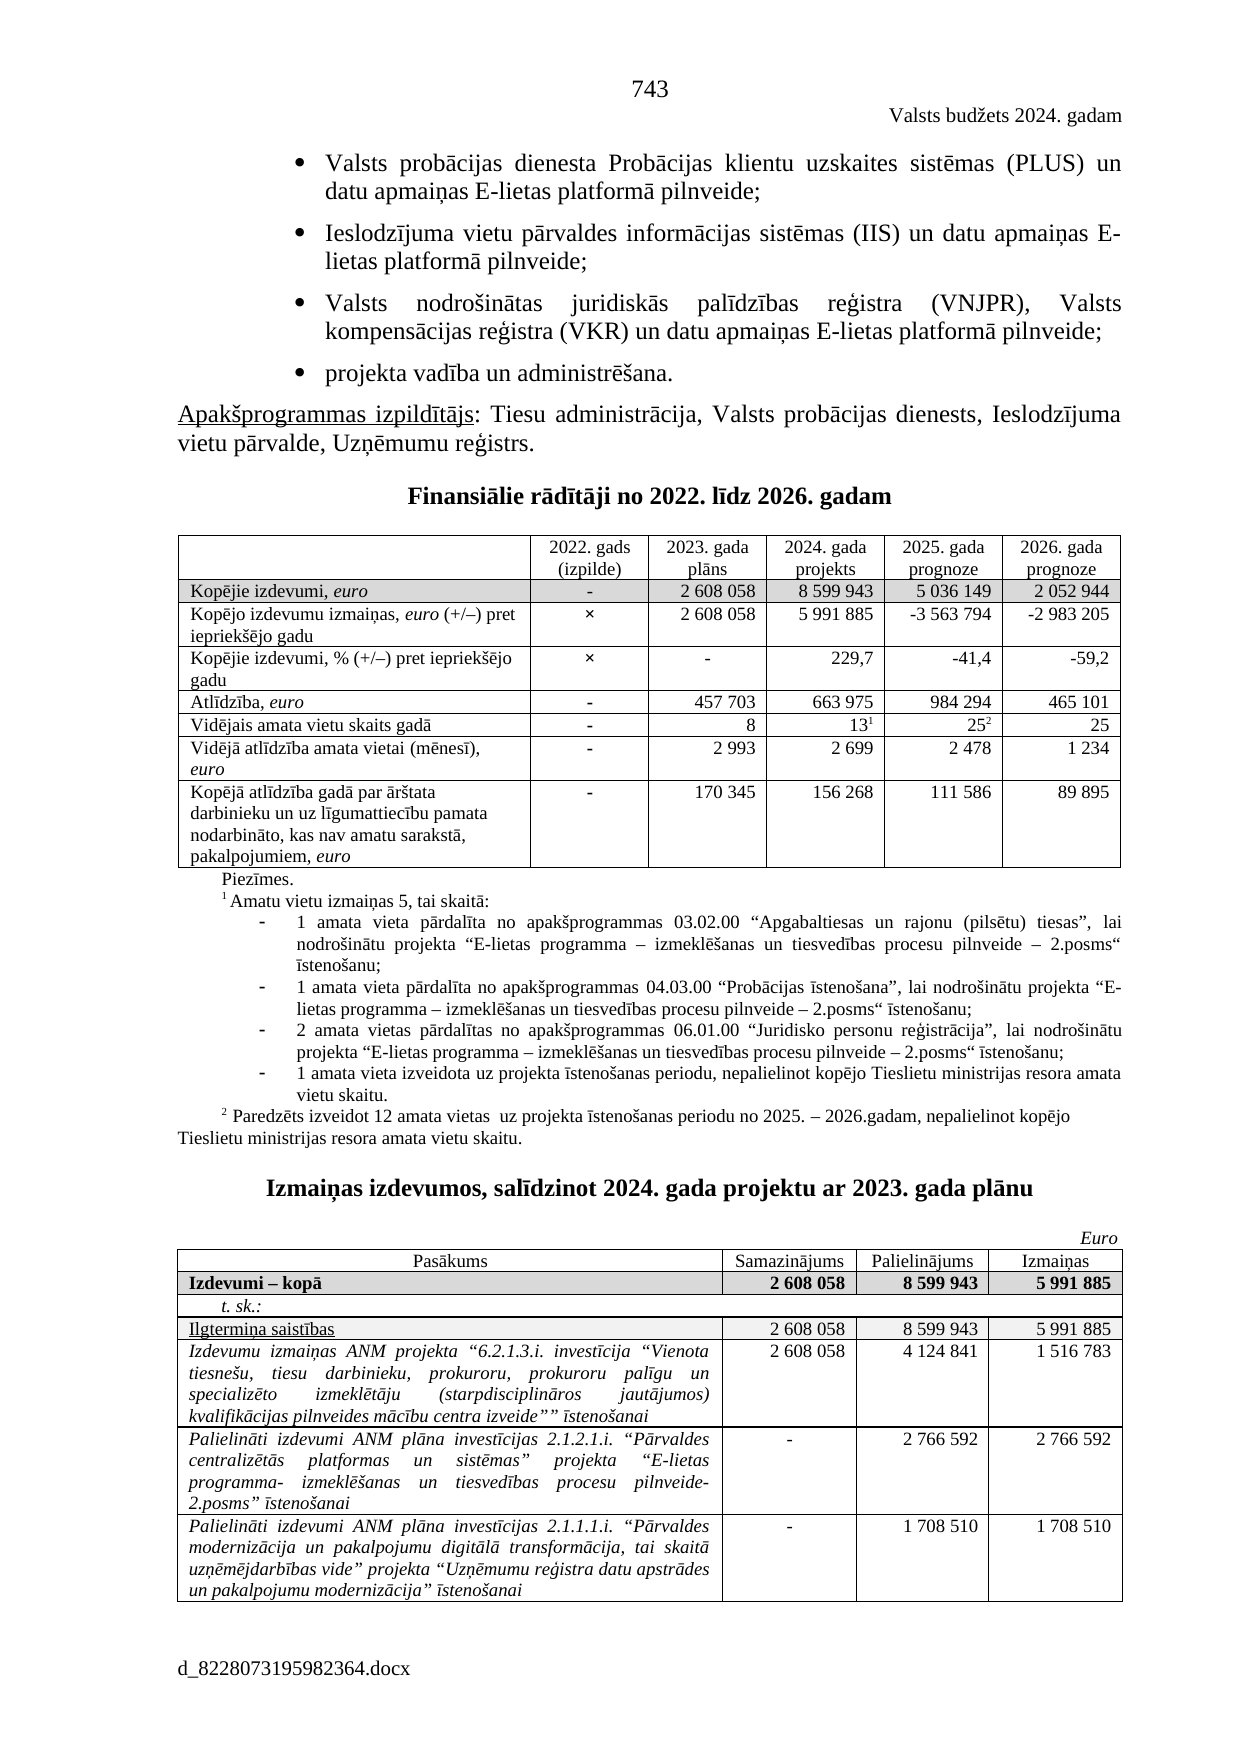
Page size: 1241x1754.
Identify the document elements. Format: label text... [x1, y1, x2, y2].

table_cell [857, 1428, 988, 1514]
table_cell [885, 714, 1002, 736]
text Piezīmes. [207, 868, 1122, 889]
list Ieslodzījuma vietu pārvaldes informācijas sistēmas (IIS) un datu apmaiņas E-lietas platformā pilnveide; [295, 218, 1122, 275]
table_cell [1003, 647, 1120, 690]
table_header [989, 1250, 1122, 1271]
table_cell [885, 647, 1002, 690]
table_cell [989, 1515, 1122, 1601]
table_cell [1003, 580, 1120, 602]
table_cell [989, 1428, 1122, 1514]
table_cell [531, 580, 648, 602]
list Valsts nodrošinātas juridiskās palīdzības reģistra (VNJPR), Valsts kompensācijas reģistra (VKR) un datu apmaiņas E-lietas platformā pilnveide; [295, 288, 1122, 345]
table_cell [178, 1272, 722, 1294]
list Valsts probācijas dienesta Probācijas klientu uzskaites sistēmas (PLUS) un datu apmaiņas E-lietas platformā pilnveide; [295, 148, 1122, 205]
list 1 amata vieta izveidota uz projekta īstenošanas periodu, nepalielinot kopējo Tieslietu ministrijas resora amata vietu skaitu. [259, 1062, 1122, 1105]
text Izmaiņas izdevumos, salīdzinot 2024. gada projektu ar 2023. gada plānu [177, 1173, 1122, 1202]
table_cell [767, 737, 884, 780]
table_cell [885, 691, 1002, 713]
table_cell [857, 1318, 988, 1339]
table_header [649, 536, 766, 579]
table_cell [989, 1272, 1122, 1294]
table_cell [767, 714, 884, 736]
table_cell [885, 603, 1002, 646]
text 1 Amatu vietu izmaiņas 5, tai skaitā: [177, 889, 1122, 911]
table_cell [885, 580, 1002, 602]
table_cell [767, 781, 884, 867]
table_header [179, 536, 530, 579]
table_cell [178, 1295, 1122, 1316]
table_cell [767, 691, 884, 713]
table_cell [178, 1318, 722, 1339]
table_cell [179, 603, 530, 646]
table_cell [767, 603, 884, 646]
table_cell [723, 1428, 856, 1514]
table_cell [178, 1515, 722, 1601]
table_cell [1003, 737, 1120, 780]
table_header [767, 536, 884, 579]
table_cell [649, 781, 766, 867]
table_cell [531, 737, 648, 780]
list 1 amata vieta pārdalīta no apakšprogrammas 04.03.00 “Probācijas īstenošana”, lai nodrošinātu projekta “E-lietas programma – izmeklēšanas un tiesvedības procesu pilnveide – 2.posms“ īstenošanu; [259, 976, 1122, 1019]
list 1 amata vieta pārdalīta no apakšprogrammas 03.02.00 “Apgabaltiesas un rajonu (pilsētu) tiesas”, lai nodrošinātu projekta “E-lietas programma – izmeklēšanas un tiesvedības procesu pilnveide – 2.posms“ īstenošanu; [259, 911, 1122, 976]
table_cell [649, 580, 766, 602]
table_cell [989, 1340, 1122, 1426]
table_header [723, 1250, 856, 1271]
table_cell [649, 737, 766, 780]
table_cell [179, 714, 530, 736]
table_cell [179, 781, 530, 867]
text 2 Paredzēts izveidot 12 amata vietas uz projekta īstenošanas periodu no 2025. – 2026.gadam, nepalielinot kopējo Tieslietu ministrijas resora amata vietu skaitu. [177, 1105, 1122, 1148]
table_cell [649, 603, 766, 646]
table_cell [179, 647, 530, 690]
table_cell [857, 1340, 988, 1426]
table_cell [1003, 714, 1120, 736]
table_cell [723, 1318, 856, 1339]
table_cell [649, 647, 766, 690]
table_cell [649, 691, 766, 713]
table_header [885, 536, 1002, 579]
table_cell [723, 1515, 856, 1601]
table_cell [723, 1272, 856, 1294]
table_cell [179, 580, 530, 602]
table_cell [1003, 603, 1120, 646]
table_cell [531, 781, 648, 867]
text Apakšprogrammas izpildītājs: Tiesu administrācija, Valsts probācijas dienests, Ieslodzījuma vietu pārvalde, Uzņēmumu reģistrs. [177, 399, 1122, 456]
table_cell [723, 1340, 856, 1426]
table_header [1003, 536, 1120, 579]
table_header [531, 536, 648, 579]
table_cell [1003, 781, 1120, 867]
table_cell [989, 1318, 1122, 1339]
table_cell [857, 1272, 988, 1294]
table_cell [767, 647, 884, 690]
text Euro [1002, 1227, 1122, 1249]
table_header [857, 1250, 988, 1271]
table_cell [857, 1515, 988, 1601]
list 2 amata vietas pārdalītas no apakšprogrammas 06.01.00 “Juridisko personu reģistrācija”, lai nodrošinātu projekta “E-lietas programma – izmeklēšanas un tiesvedības procesu pilnveide – 2.posms“ īstenošanu; [259, 1019, 1122, 1062]
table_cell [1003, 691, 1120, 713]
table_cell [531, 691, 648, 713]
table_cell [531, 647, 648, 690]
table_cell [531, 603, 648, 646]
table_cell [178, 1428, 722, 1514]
list projekta vadība un administrēšana. [295, 358, 1122, 386]
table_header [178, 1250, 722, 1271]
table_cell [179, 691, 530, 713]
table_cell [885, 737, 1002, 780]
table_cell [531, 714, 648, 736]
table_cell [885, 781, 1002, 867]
text Finansiālie rādītāji no 2022. līdz 2026. gadam [177, 481, 1122, 510]
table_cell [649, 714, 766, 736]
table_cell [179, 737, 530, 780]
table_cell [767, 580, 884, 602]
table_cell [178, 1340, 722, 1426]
